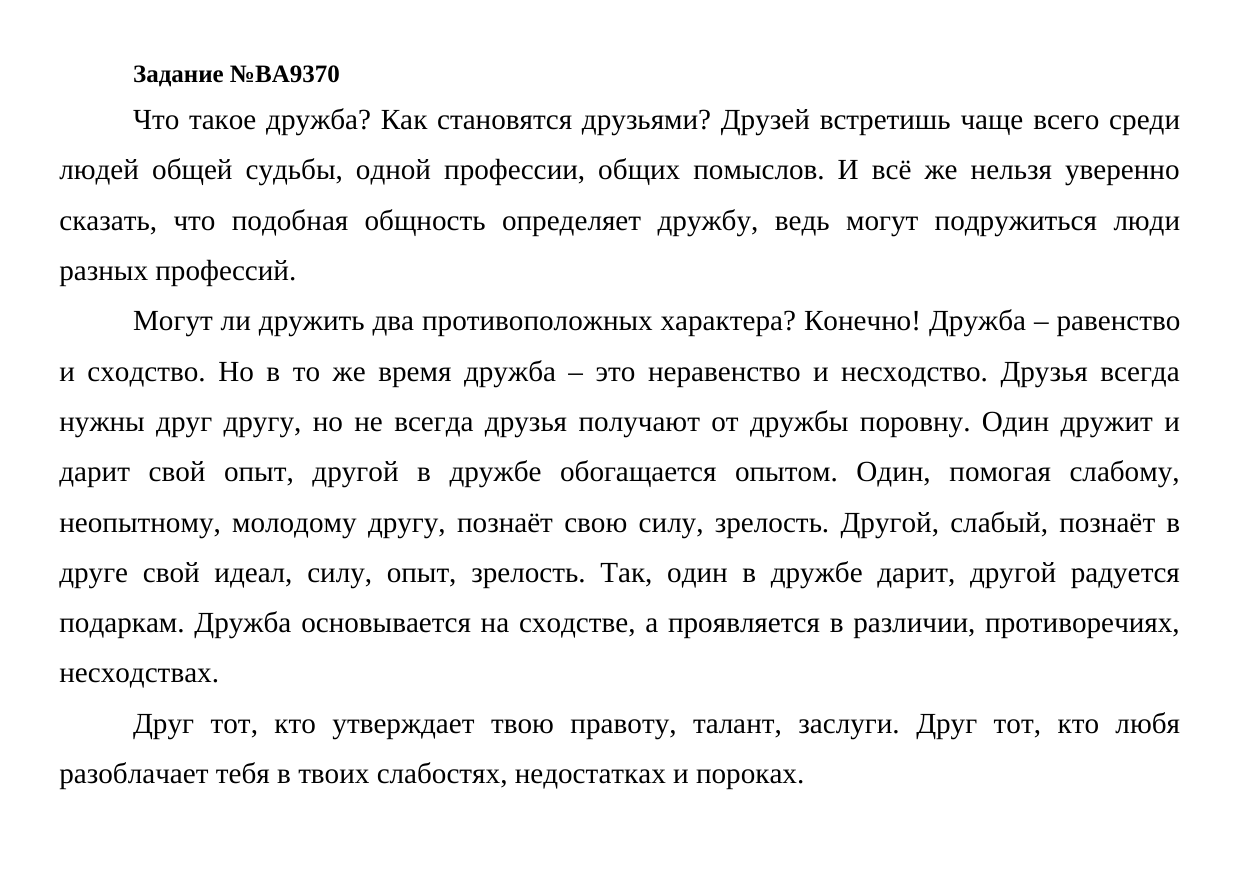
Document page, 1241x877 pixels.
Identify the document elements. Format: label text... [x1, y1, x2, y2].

text Что такое дружба? Как становятся друзьями? Друзей встретишь чаще всего среди людей общей судьбы, одной профессии, общих помыслов. И всё же нельзя уверенно сказать, что подобная общность определяет дружбу, ведь могут подружиться люди разных профессий. [59, 102, 1181, 287]
text Друг тот, кто утверждает твою правоту, талант, заслуги. Друг тот, кто любя разоблачает тебя в твоих слабостях, недостатках и пороках. [59, 706, 1181, 790]
text Задание №BA9370 [59, 59, 1181, 88]
text Могут ли дружить два противоположных характера? Конечно! Дружба – равенство и сходство. Но в то же время дружба – это неравенство и несходство. Друзья всегда нужны друг другу, но не всегда друзья получают от дружбы поровну. Один дружит и дарит свой опыт, другой в дружбе обогащается опытом. Один, помогая слабому, неопытному, молодому другу, познаёт свою силу, зрелость. Другой, слабый, познаёт в друге свой идеал, силу, опыт, зрелость. Так, один в дружбе дарит, другой радуется подаркам. Дружба основывается на сходстве, а проявляется в различии, противоречиях, несходствах. [59, 303, 1181, 689]
